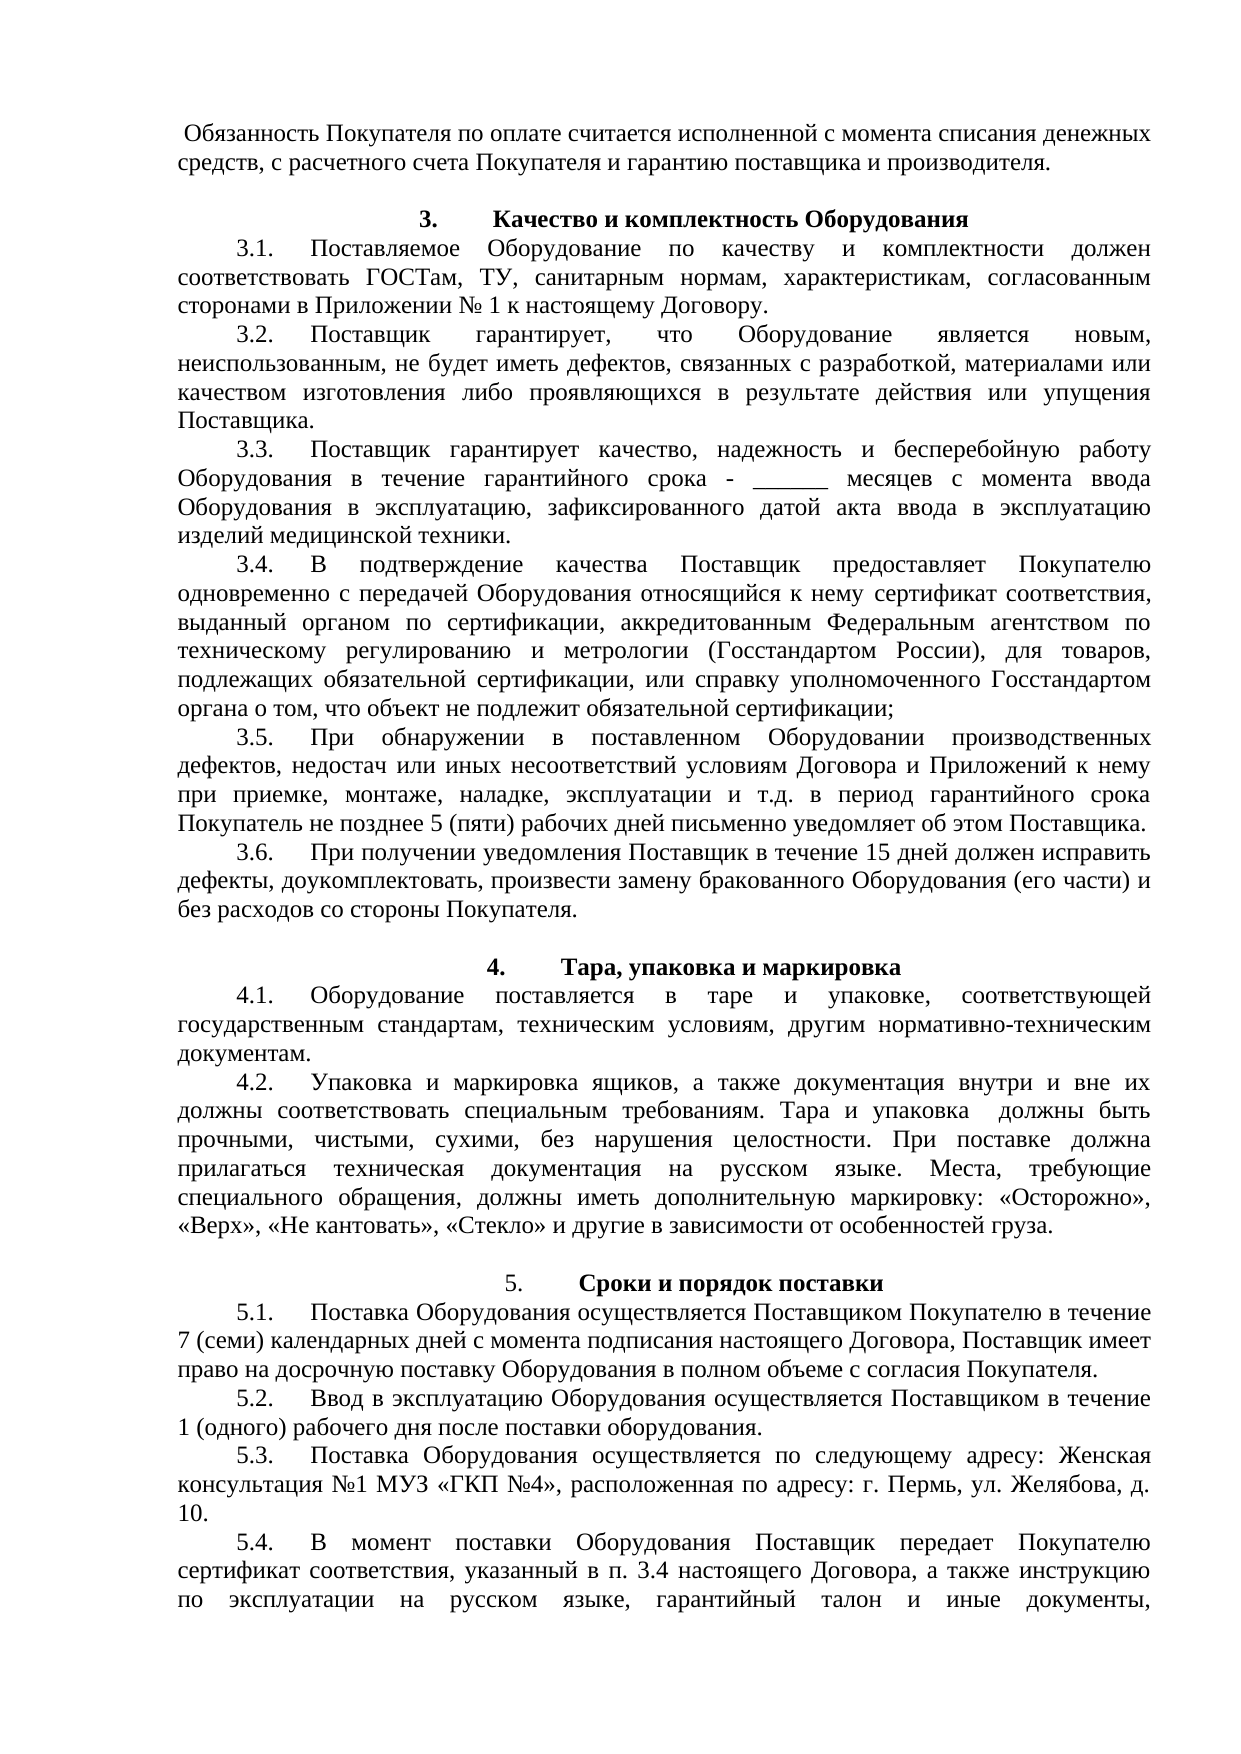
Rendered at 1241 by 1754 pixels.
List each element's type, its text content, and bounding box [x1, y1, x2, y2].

list Оборудование поставляется в таре и упаковке, соответствующей государственным стандартам, техническим условиям, другим нормативно-техническим документам. [177, 981, 1152, 1067]
list При получении уведомления Поставщик в течение 15 дней должен исправить дефекты, доукомплектовать, произвести замену бракованного Оборудования (его части) и без расходов со стороны Покупателя. [177, 837, 1152, 923]
list Поставщик гарантирует качество, надежность и бесперебойную работу Оборудования в течение гарантийного срока - ______ месяцев с момента ввода Оборудования в эксплуатацию, зафиксированного датой акта ввода в эксплуатацию изделий медицинской техники. [177, 434, 1152, 549]
list Ввод в эксплуатацию Оборудования осуществляется Поставщиком в течение 1 (одного) рабочего дня после поставки оборудования. [177, 1383, 1152, 1441]
list Упаковка и маркировка ящиков, а также документация внутри и вне их должны соответствовать специальным требованиям. Тара и упаковка должны быть прочными, чистыми, сухими, без нарушения целостности. При поставке должна прилагаться техническая документация на русском языке. Места, требующие специального обращения, должны иметь дополнительную маркировку: «Осторожно», «Верх», «Не кантовать», «Стекло» и другие в зависимости от особенностей груза. [177, 1067, 1152, 1239]
list Поставляемое Оборудование по качеству и комплектности должен соответствовать ГОСТам, ТУ, санитарным нормам, характеристикам, согласованным сторонами в Приложении № 1 к настоящему Договору. [177, 233, 1152, 319]
text Обязанность Покупателя по оплате считается исполненной с момента списания денежных средств, с расчетного счета Покупателя и гарантию поставщика и производителя. [177, 118, 1152, 176]
list Поставщик гарантирует, что Оборудование является новым, неиспользованным, не будет иметь дефектов, связанных с разработкой, материалами или качеством изготовления либо проявляющихся в результате действия или упущения Поставщика. [177, 319, 1152, 434]
list В подтверждение качества Поставщик предоставляет Покупателю одновременно с передачей Оборудования относящийся к нему сертификат соответствия, выданный органом по сертификации, аккредитованным Федеральным агентством по техническому регулированию и метрологии (Госстандартом России), для товаров, подлежащих обязательной сертификации, или справку уполномоченного Госстандартом органа о том, что объект не подлежит обязательной сертификации; [177, 549, 1152, 722]
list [177, 1527, 1152, 1613]
list Поставка Оборудования осуществляется по следующему адресу: Женская консультация №1 МУЗ «ГКП №4», расположенная по адресу: г. Пермь, ул. Желябова, д. 10. [177, 1441, 1152, 1527]
list Сроки и порядок поставки [177, 1268, 1152, 1297]
list Тара, упаковка и маркировка [177, 952, 1152, 981]
list Поставка Оборудования осуществляется Поставщиком Покупателю в течение 7 (семи) календарных дней с момента подписания настоящего Договора, Поставщик имеет право на досрочную поставку Оборудования в полном объеме с согласия Покупателя. [177, 1297, 1152, 1383]
list При обнаружении в поставленном Оборудовании производственных дефектов, недостач или иных несоответствий условиям Договора и Приложений к нему при приемке, монтаже, наладке, эксплуатации и т.д. в период гарантийного срока Покупатель не позднее 5 (пяти) рабочих дней письменно уведомляет об этом Поставщика. [177, 722, 1152, 837]
list Качество и комплектность Оборудования [177, 204, 1152, 233]
